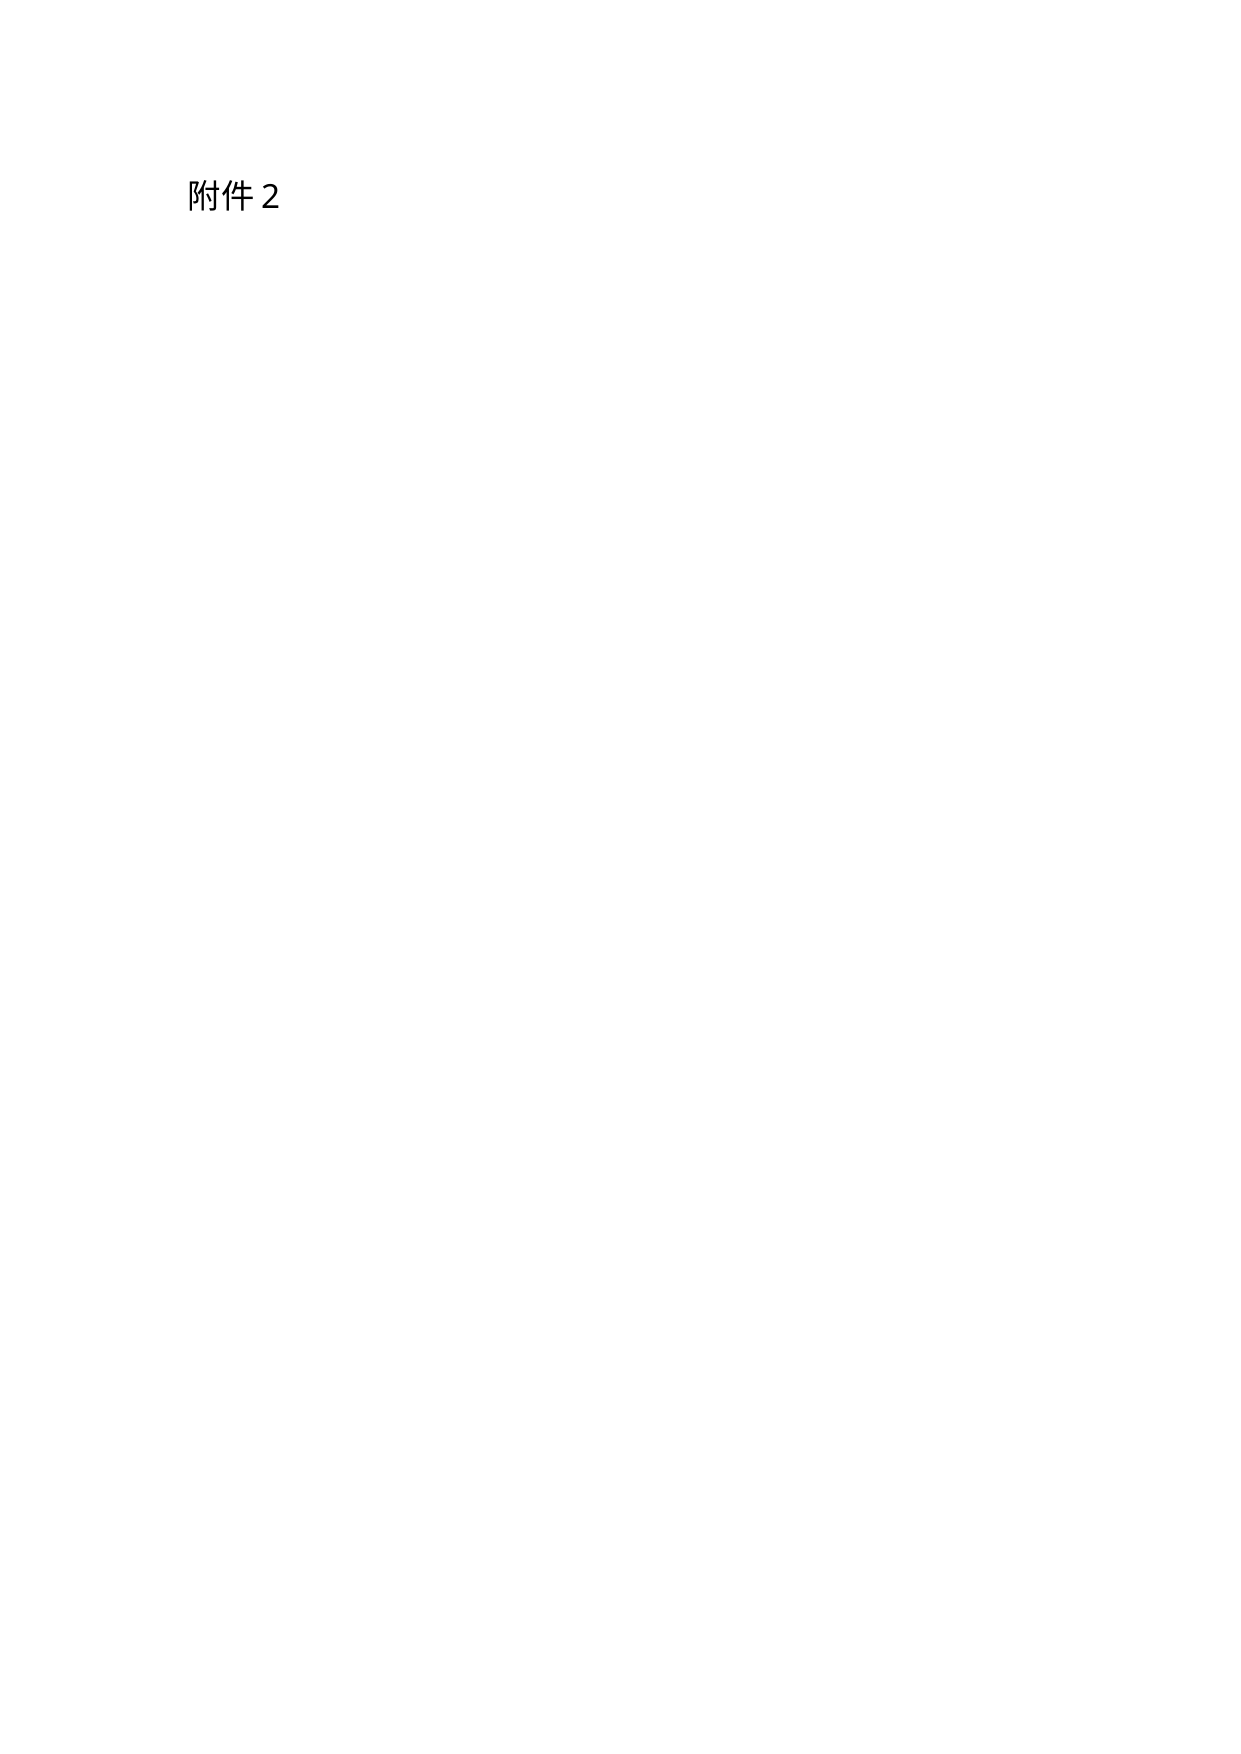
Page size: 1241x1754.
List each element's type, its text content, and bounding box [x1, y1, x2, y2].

text 附件2 [187, 162, 1053, 227]
